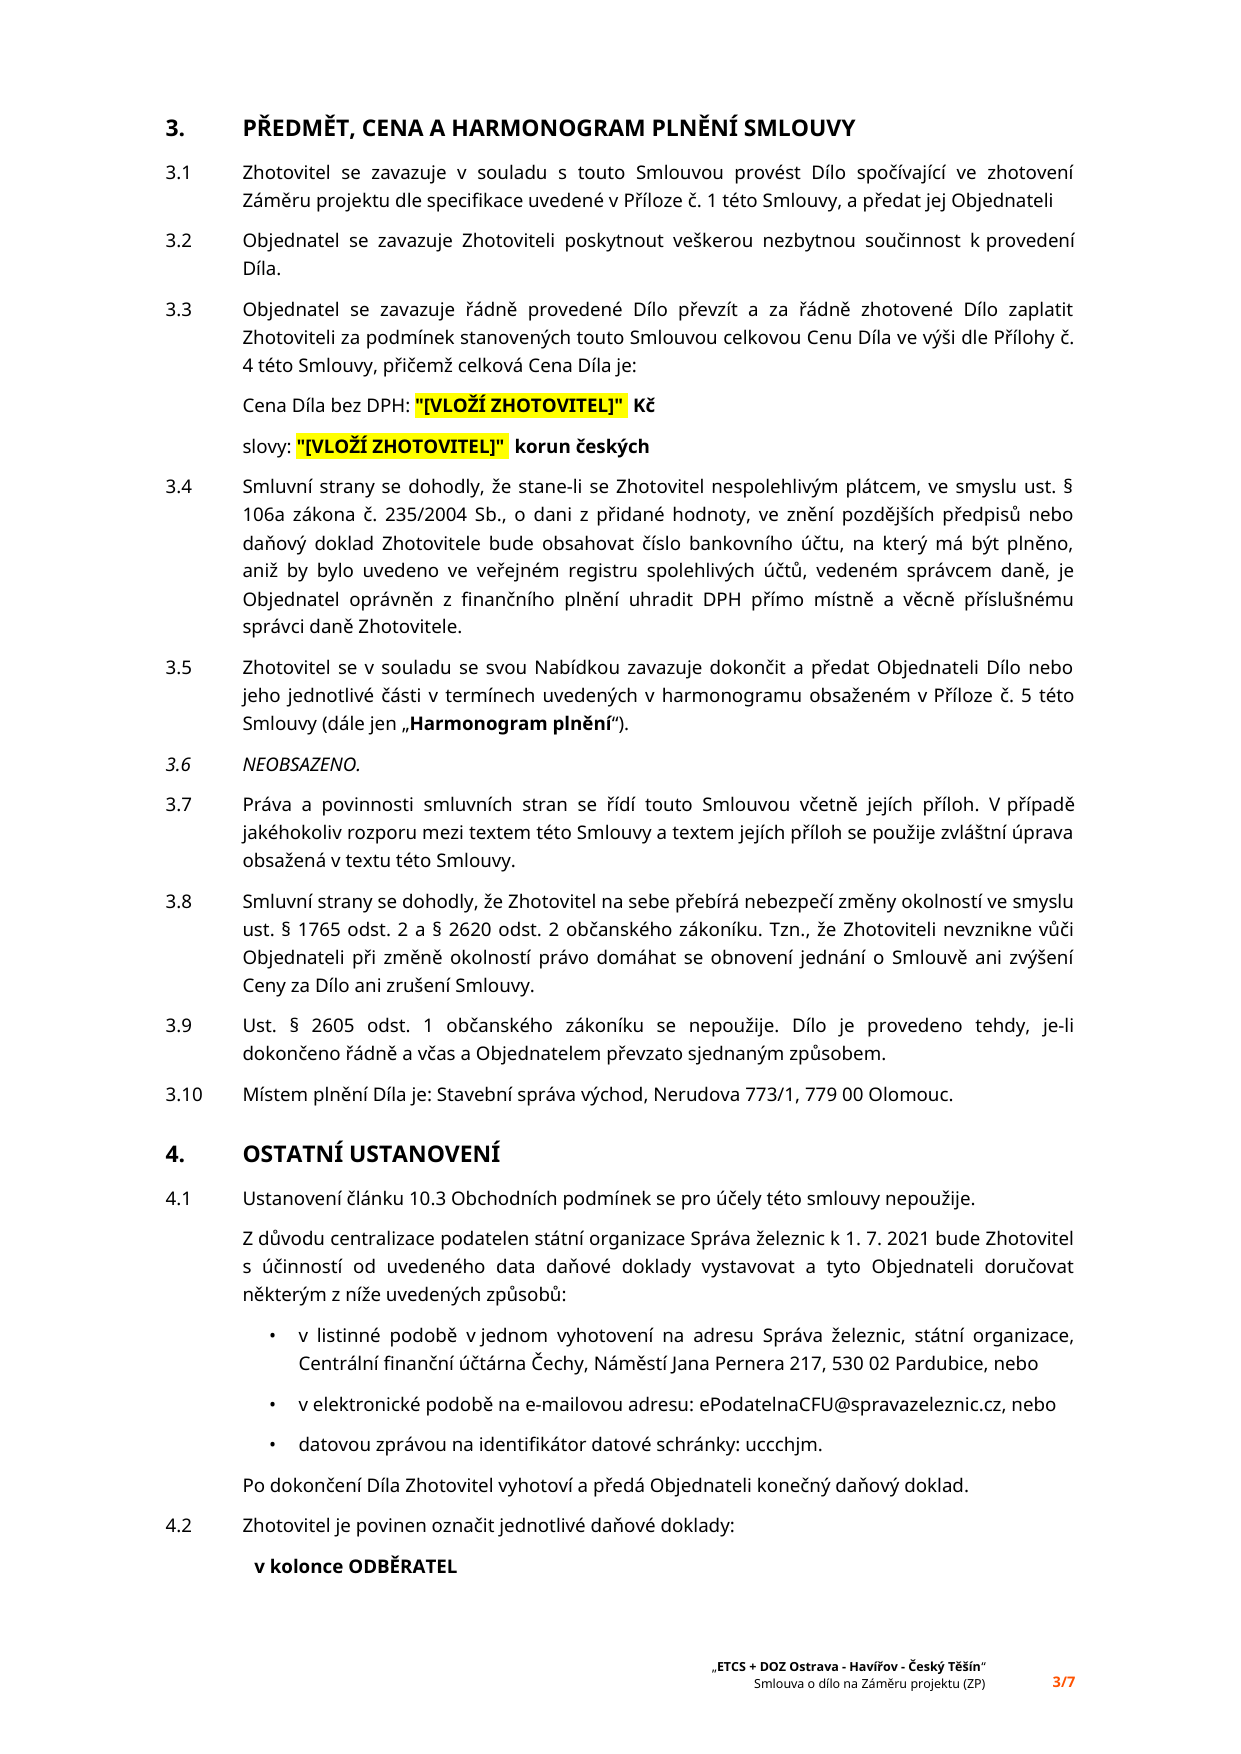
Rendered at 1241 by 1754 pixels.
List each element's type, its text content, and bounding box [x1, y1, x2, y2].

list Z důvodu centralizace podatelen státní organizace Správa železnic k 1. 7. 2021 bude Zhotovitel s účinností od uvedeného data daňové doklady vystavovat a tyto Objednateli doručovat některým z níže uvedených způsobů: [242, 1226, 1075, 1307]
text Smluvní strany se dohodly, že stane-li se Zhotovitel nespolehlivým plátcem, ve smyslu ust. § 106a zákona č. 235/2004 Sb., o dani z přidané hodnoty, ve znění pozdějších předpisů nebo daňový doklad Zhotovitele bude obsahovat číslo bankovního účtu, na který má být plněno, aniž by bylo uvedeno ve veřejném registru spolehlivých účtů, vedeném správcem daně, je Objednatel oprávněn z finančního plnění uhradit DPH přímo místně a věcně příslušnému správci daně Zhotovitele. [165, 474, 1075, 639]
text OSTATNÍ USTANOVENÍ [165, 1138, 1075, 1169]
text PŘEDMĚT, CENA A HARMONOGRAM PLNĚNÍ SMLOUVY [165, 112, 1075, 143]
list • v listinné podobě v jednom vyhotovení na adresu Správa železnic, státní organizace, Centrální finanční účtárna Čechy, Náměstí Jana Pernera 217, 530 02 Pardubice, nebo [269, 1322, 1075, 1376]
text Objednatel se zavazuje řádně provedené Dílo převzít a za řádně zhotovené Dílo zaplatit Zhotoviteli za podmínek stanovených touto Smlouvou celkovou Cenu Díla ve výši dle Přílohy č. 4 této Smlouvy, přičemž celková Cena Díla je: [165, 296, 1075, 378]
text slovy: korun českých [242, 433, 296, 459]
text slovy: korun českých [509, 433, 1075, 459]
text Cena Díla bez DPH: Kč [242, 393, 415, 418]
text Smluvní strany se dohodly, že Zhotovitel na sebe přebírá nebezpečí změny okolností ve smyslu ust. § 1765 odst. 2 a § 2620 odst. 2 občanského zákoníku. Tzn., že Zhotoviteli nevznikne vůči Objednateli při změně okolností právo domáhat se obnovení jednání o Smlouvě ani zvýšení Ceny za Dílo ani zrušení Smlouvy. [165, 888, 1075, 998]
list • datovou zprávou na identifikátor datové schránky: uccchjm. [269, 1431, 1075, 1457]
list NEOBSAZENO. [165, 751, 1075, 776]
list Po dokončení Díla Zhotovitel vyhotoví a předá Objednateli konečný daňový doklad. [242, 1472, 1075, 1497]
text Cena Díla bez DPH: Kč [628, 393, 1075, 418]
text Objednatel se zavazuje Zhotoviteli poskytnout veškerou nezbytnou součinnost k provedení Díla. [165, 228, 1075, 281]
text Ustanovení článku 10.3 Obchodních podmínek se pro účely této smlouvy nepoužije. [165, 1185, 1075, 1211]
text Zhotovitel je povinen označit jednotlivé daňové doklady: [165, 1512, 1075, 1538]
text Zhotovitel se v souladu se svou Nabídkou zavazuje dokončit a předat Objednateli Dílo nebo jeho jednotlivé části v termínech uvedených v harmonogramu obsaženém v Příloze č. 5 této Smlouvy (dále jen „Harmonogram plnění“). [165, 654, 1075, 736]
text Ust. § 2605 odst. 1 občanského zákoníku se nepoužije. Dílo je provedeno tehdy, je-li dokončeno řádně a včas a Objednatelem převzato sjednaným způsobem. [165, 1013, 1075, 1066]
list • v elektronické podobě na e-mailovou adresu: ePodatelnaCFU@spravazeleznic.cz, nebo [269, 1391, 1075, 1416]
text Práva a povinnosti smluvních stran se řídí touto Smlouvou včetně jejích příloh. V případě jakéhokoliv rozporu mezi textem této Smlouvy a textem jejích příloh se použije zvláštní úprava obsažená v textu této Smlouvy. [165, 791, 1075, 873]
text Místem plnění Díla je: Stavební správa východ, Nerudova 773/1, 779 00 Olomouc. [165, 1081, 1075, 1107]
text v kolonce ODBĚRATEL [254, 1553, 1075, 1578]
text Zhotovitel se zavazuje v souladu s touto Smlouvou provést Dílo spočívající ve zhotovení Záměru projektu dle specifikace uvedené v Příloze č. 1 této Smlouvy, a předat jej Objednateli [165, 159, 1075, 213]
